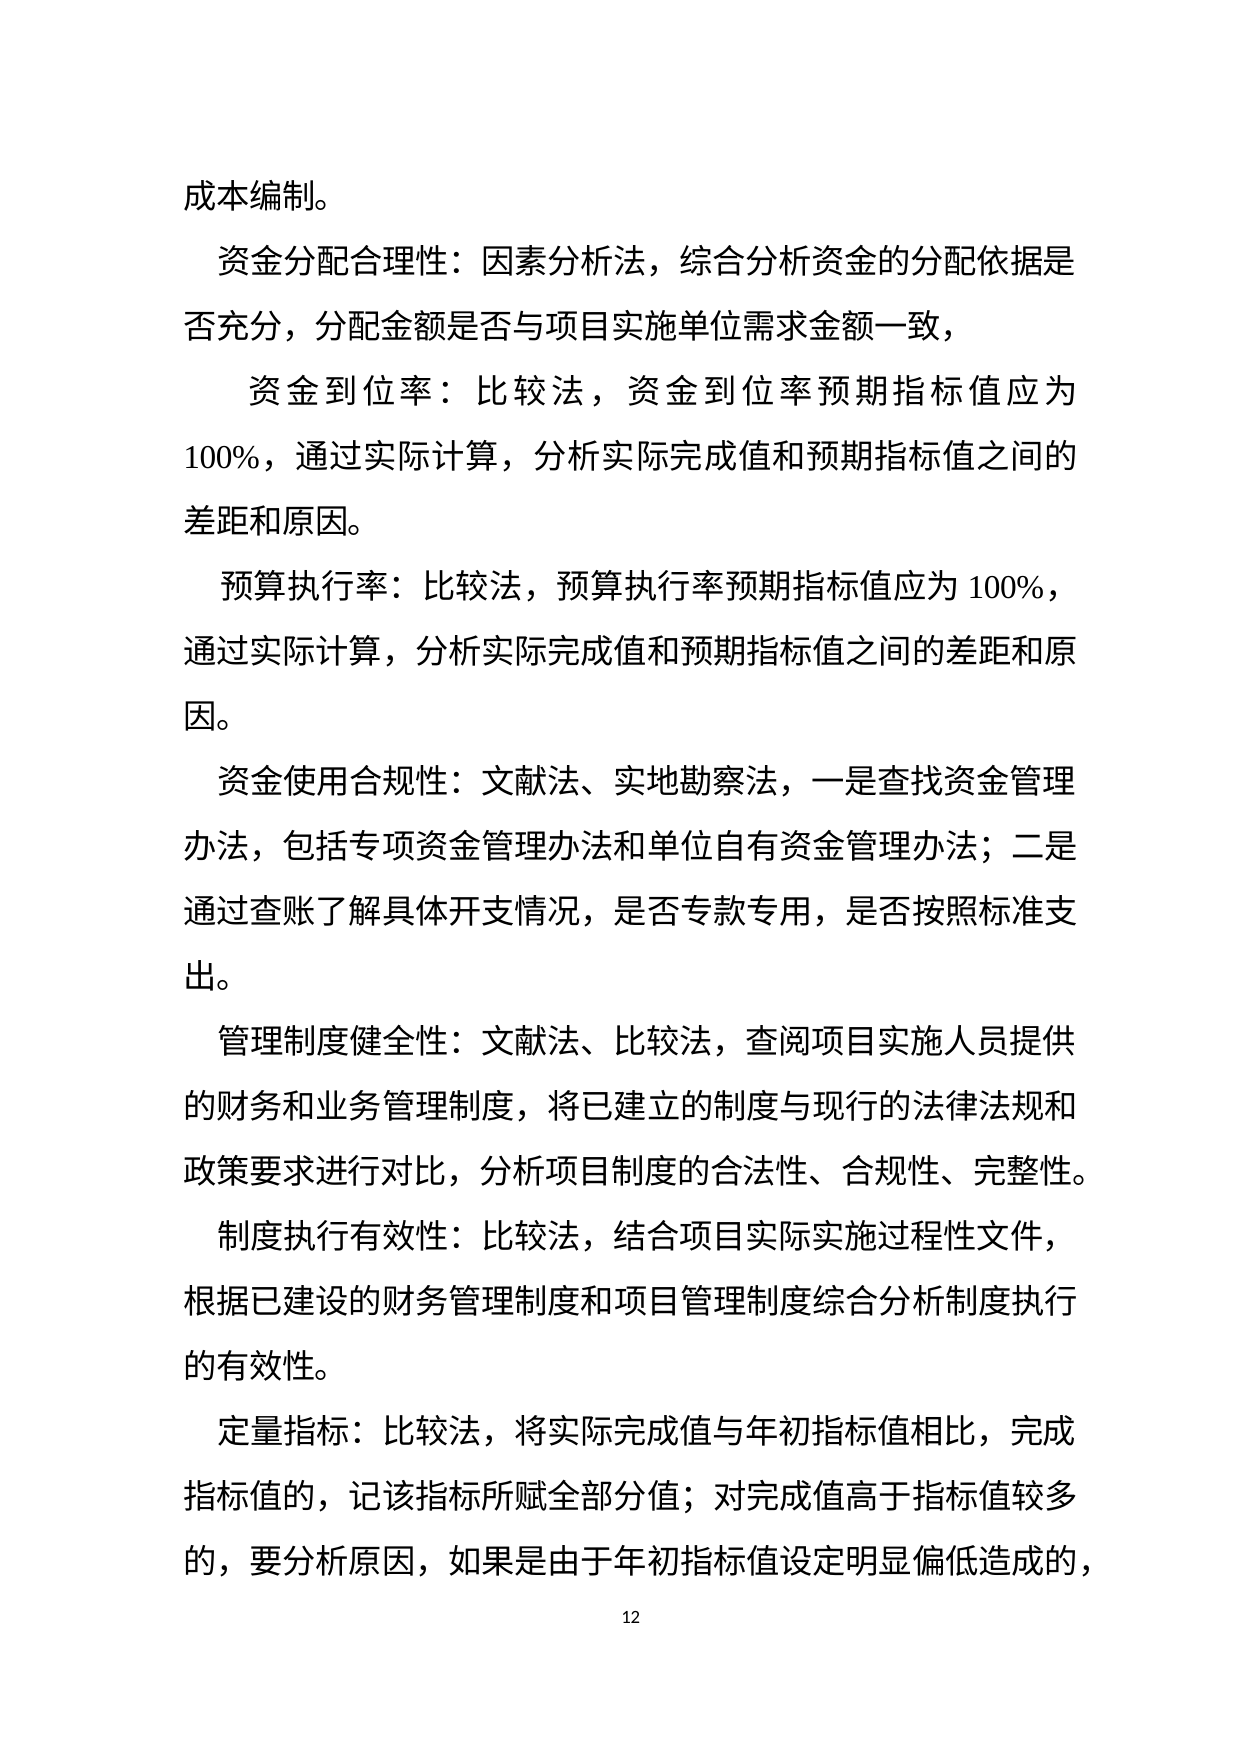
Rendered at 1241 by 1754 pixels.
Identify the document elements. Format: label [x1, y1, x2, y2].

text [183, 162, 1078, 357]
text [183, 357, 1078, 1592]
